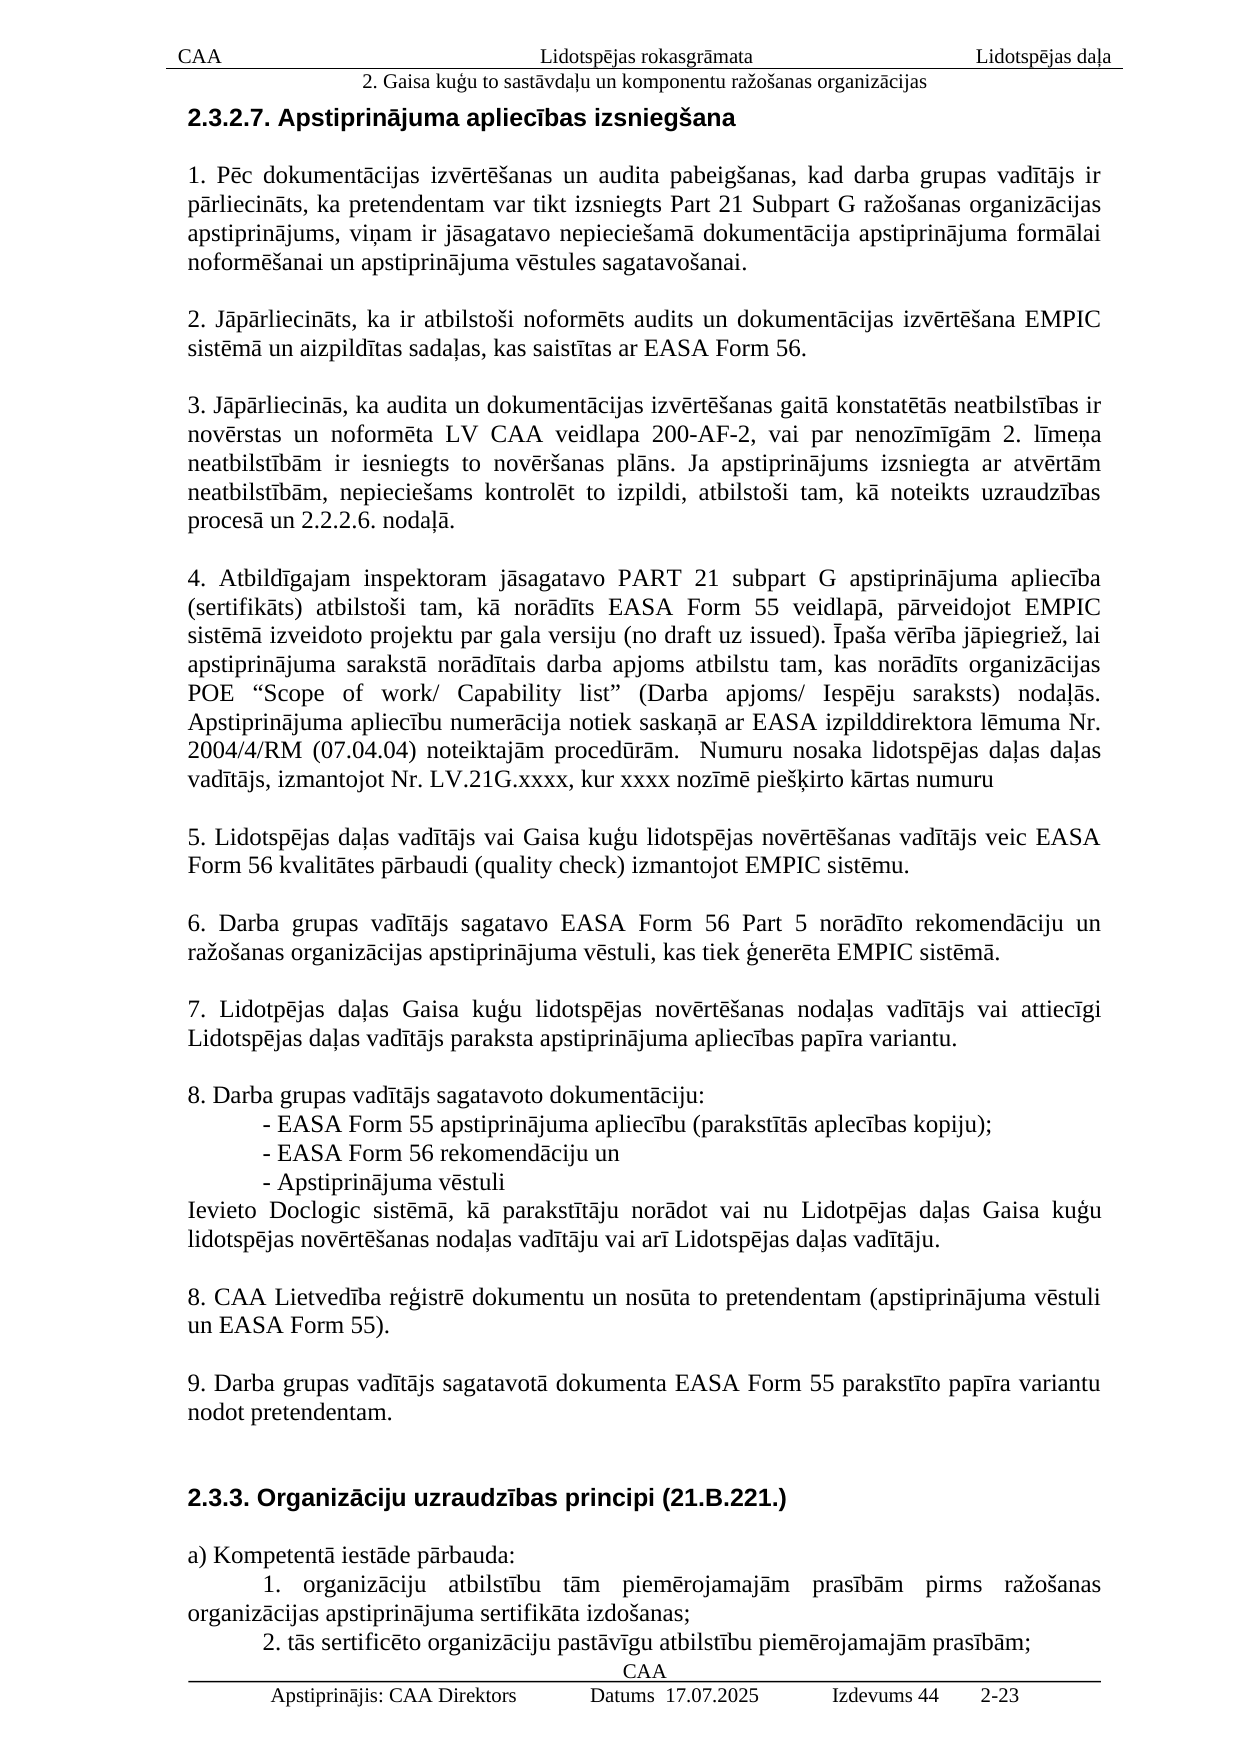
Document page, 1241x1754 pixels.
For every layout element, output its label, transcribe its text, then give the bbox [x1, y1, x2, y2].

text 8. Darba grupas vadītājs sagatavoto dokumentāciju: [187, 1081, 1102, 1109]
text 3. Jāpārliecinās, ka audita un dokumentācijas izvērtēšanas gaitā konstatētās neatbilstības ir novērstas un noformēta LV CAA veidlapa 200-AF-2, vai par nenozīmīgām 2. līmeņa neatbilstībām ir iesniegts to novēršanas plāns. Ja apstiprinājums izsniegta ar atvērtām neatbilstībām, nepieciešams kontrolēt to izpildi, atbilstoši tam, kā noteikts uzraudzības procesā un 2.2.2.6. nodaļā. [187, 391, 1102, 534]
text 7. Lidotpējas daļas Gaisa kuģu lidotspējas novērtēšanas nodaļas vadītājs vai attiecīgi Lidotspējas daļas vadītājs paraksta apstiprinājuma apliecības papīra variantu. [187, 994, 1102, 1052]
text 2.3.2.7. Apstiprinājuma apliecības izsniegšana [187, 103, 1102, 132]
text - EASA Form 56 rekomendāciju un [187, 1138, 1102, 1167]
text 2. tās sertificēto organizāciju pastāvīgu atbilstību piemērojamajām prasībām; [187, 1627, 1102, 1656]
text 1. organizāciju atbilstību tām piemērojamajām prasībām pirms ražošanas organizācijas apstiprinājuma sertifikāta izdošanas; [187, 1569, 1102, 1627]
text 2.3.3. Organizāciju uzraudzības principi (21.B.221.) [187, 1483, 1102, 1512]
text - EASA Form 55 apstiprinājuma apliecību (parakstītās aplecības kopiju); [187, 1109, 1102, 1138]
text - Apstiprinājuma vēstuli [187, 1167, 1102, 1196]
text a) Kompetentā iestāde pārbauda: [187, 1541, 1102, 1569]
text 2. Jāpārliecināts, ka ir atbilstoši noformēts audits un dokumentācijas izvērtēšana EMPIC sistēmā un aizpildītas sadaļas, kas saistītas ar EASA Form 56. [187, 304, 1102, 362]
text 8. CAA Lietvedība reģistrē dokumentu un nosūta to pretendentam (apstiprinājuma vēstuli un EASA Form 55). [187, 1282, 1102, 1339]
text 1. Pēc dokumentācijas izvērtēšanas un audita pabeigšanas, kad darba grupas vadītājs ir pārliecināts, ka pretendentam var tikt izsniegts Part 21 Subpart G ražošanas organizācijas apstiprinājums, viņam ir jāsagatavo nepieciešamā dokumentācija apstiprinājuma formālai noformēšanai un apstiprinājuma vēstules sagatavošanai. [187, 161, 1102, 276]
text 4. Atbildīgajam inspektoram jāsagatavo PART 21 subpart G apstiprinājuma apliecība (sertifikāts) atbilstoši tam, kā norādīts EASA Form 55 veidlapā, pārveidojot EMPIC sistēmā izveidoto projektu par gala versiju (no draft uz issued). Īpaša vērība jāpiegriež, lai apstiprinājuma sarakstā norādītais darba apjoms atbilstu tam, kas norādīts organizācijas POE “Scope of work/ Capability list” (Darba apjoms/ Iespēju saraksts) nodaļās. Apstiprinājuma apliecību numerācija notiek saskaņā ar EASA izpilddirektora lēmuma Nr. 2004/4/RM (07.04.04) noteiktajām procedūrām. Numuru nosaka lidotspējas daļas daļas vadītājs, izmantojot Nr. LV.21G.xxxx, kur xxxx nozīmē piešķirto kārtas numuru [187, 563, 1102, 793]
text 5. Lidotspējas daļas vadītājs vai Gaisa kuģu lidotspējas novērtēšanas vadītājs veic EASA Form 56 kvalitātes pārbaudi (quality check) izmantojot EMPIC sistēmu. [187, 822, 1102, 879]
text 9. Darba grupas vadītājs sagatavotā dokumenta EASA Form 55 parakstīto papīra variantu nodot pretendentam. [187, 1368, 1102, 1426]
text 6. Darba grupas vadītājs sagatavo EASA Form 56 Part 5 norādīto rekomendāciju un ražošanas organizācijas apstiprinājuma vēstuli, kas tiek ģenerēta EMPIC sistēmā. [187, 908, 1102, 966]
text Ievieto Doclogic sistēmā, kā parakstītāju norādot vai nu Lidotpējas daļas Gaisa kuģu lidotspējas novērtēšanas nodaļas vadītāju vai arī Lidotspējas daļas vadītāju. [187, 1196, 1102, 1253]
